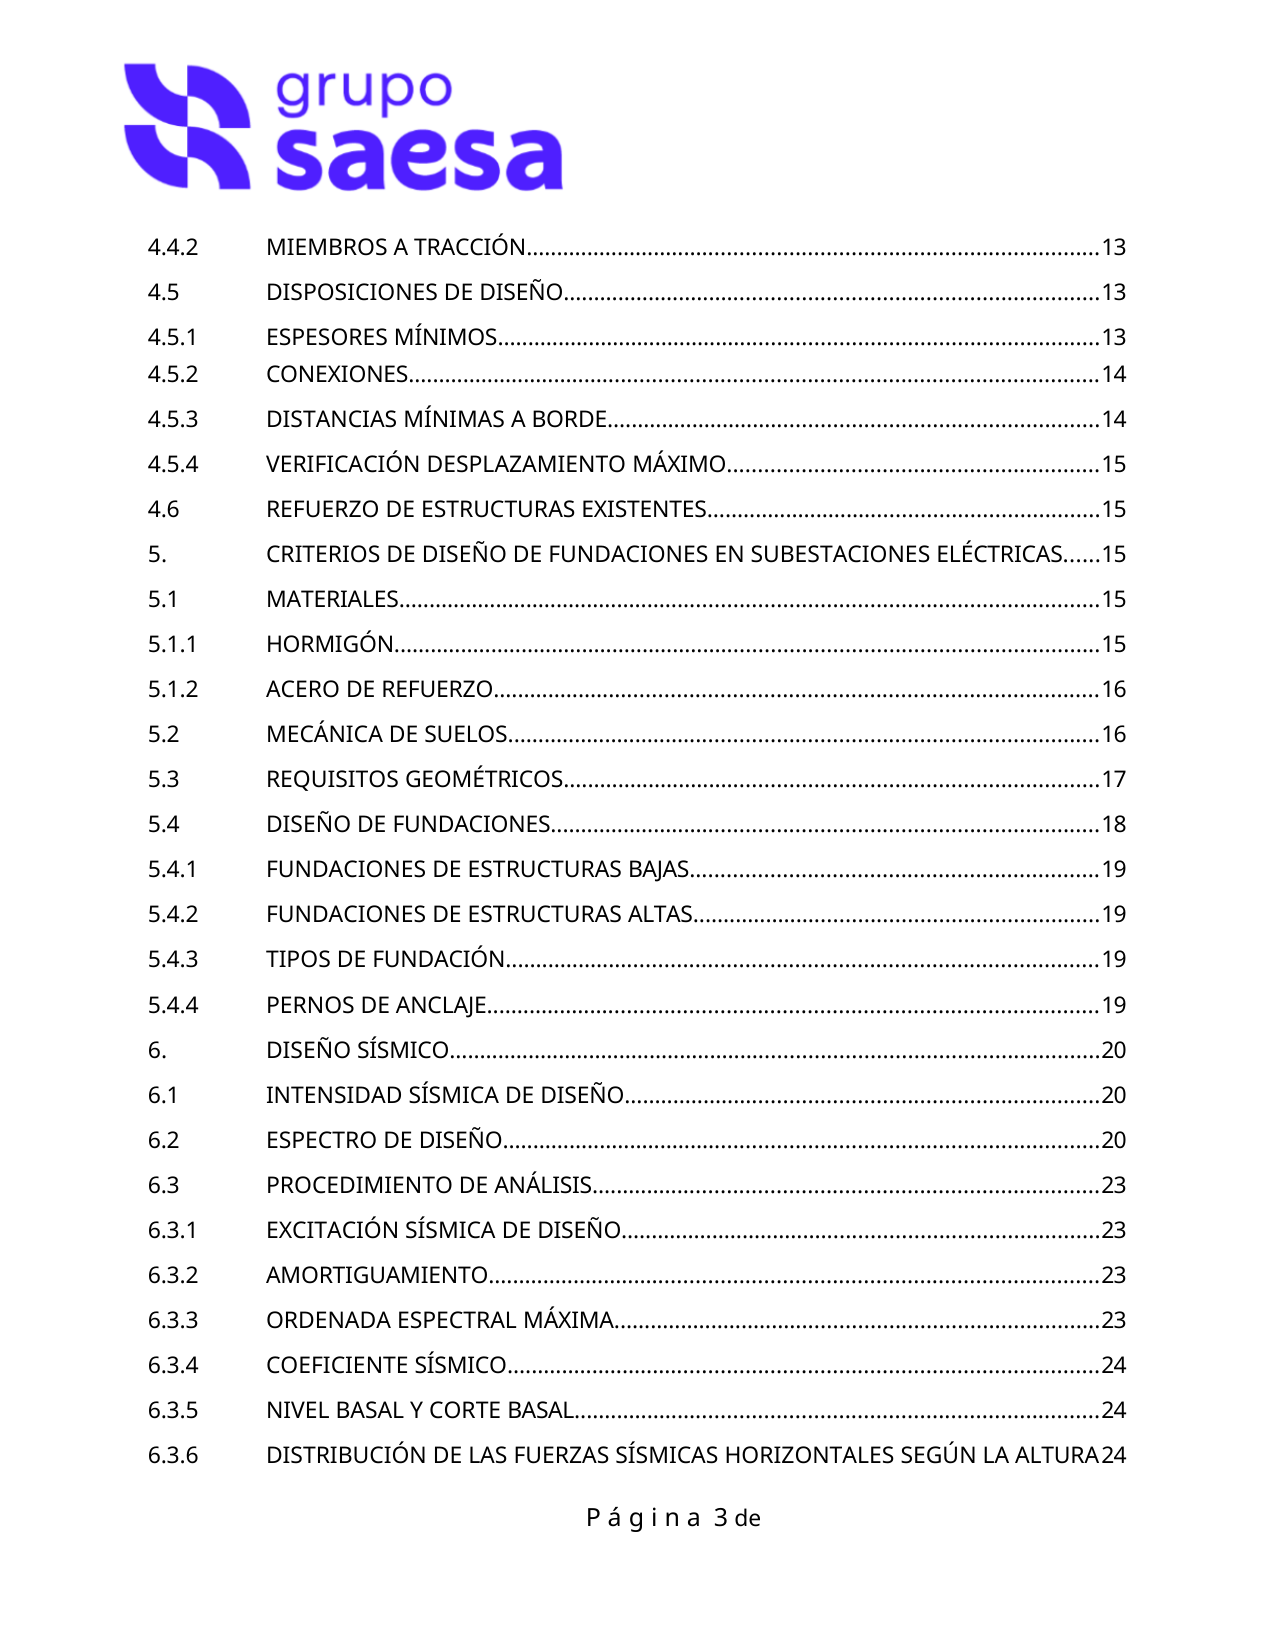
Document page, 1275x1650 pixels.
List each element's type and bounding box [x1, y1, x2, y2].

picture [112, 54, 569, 195]
